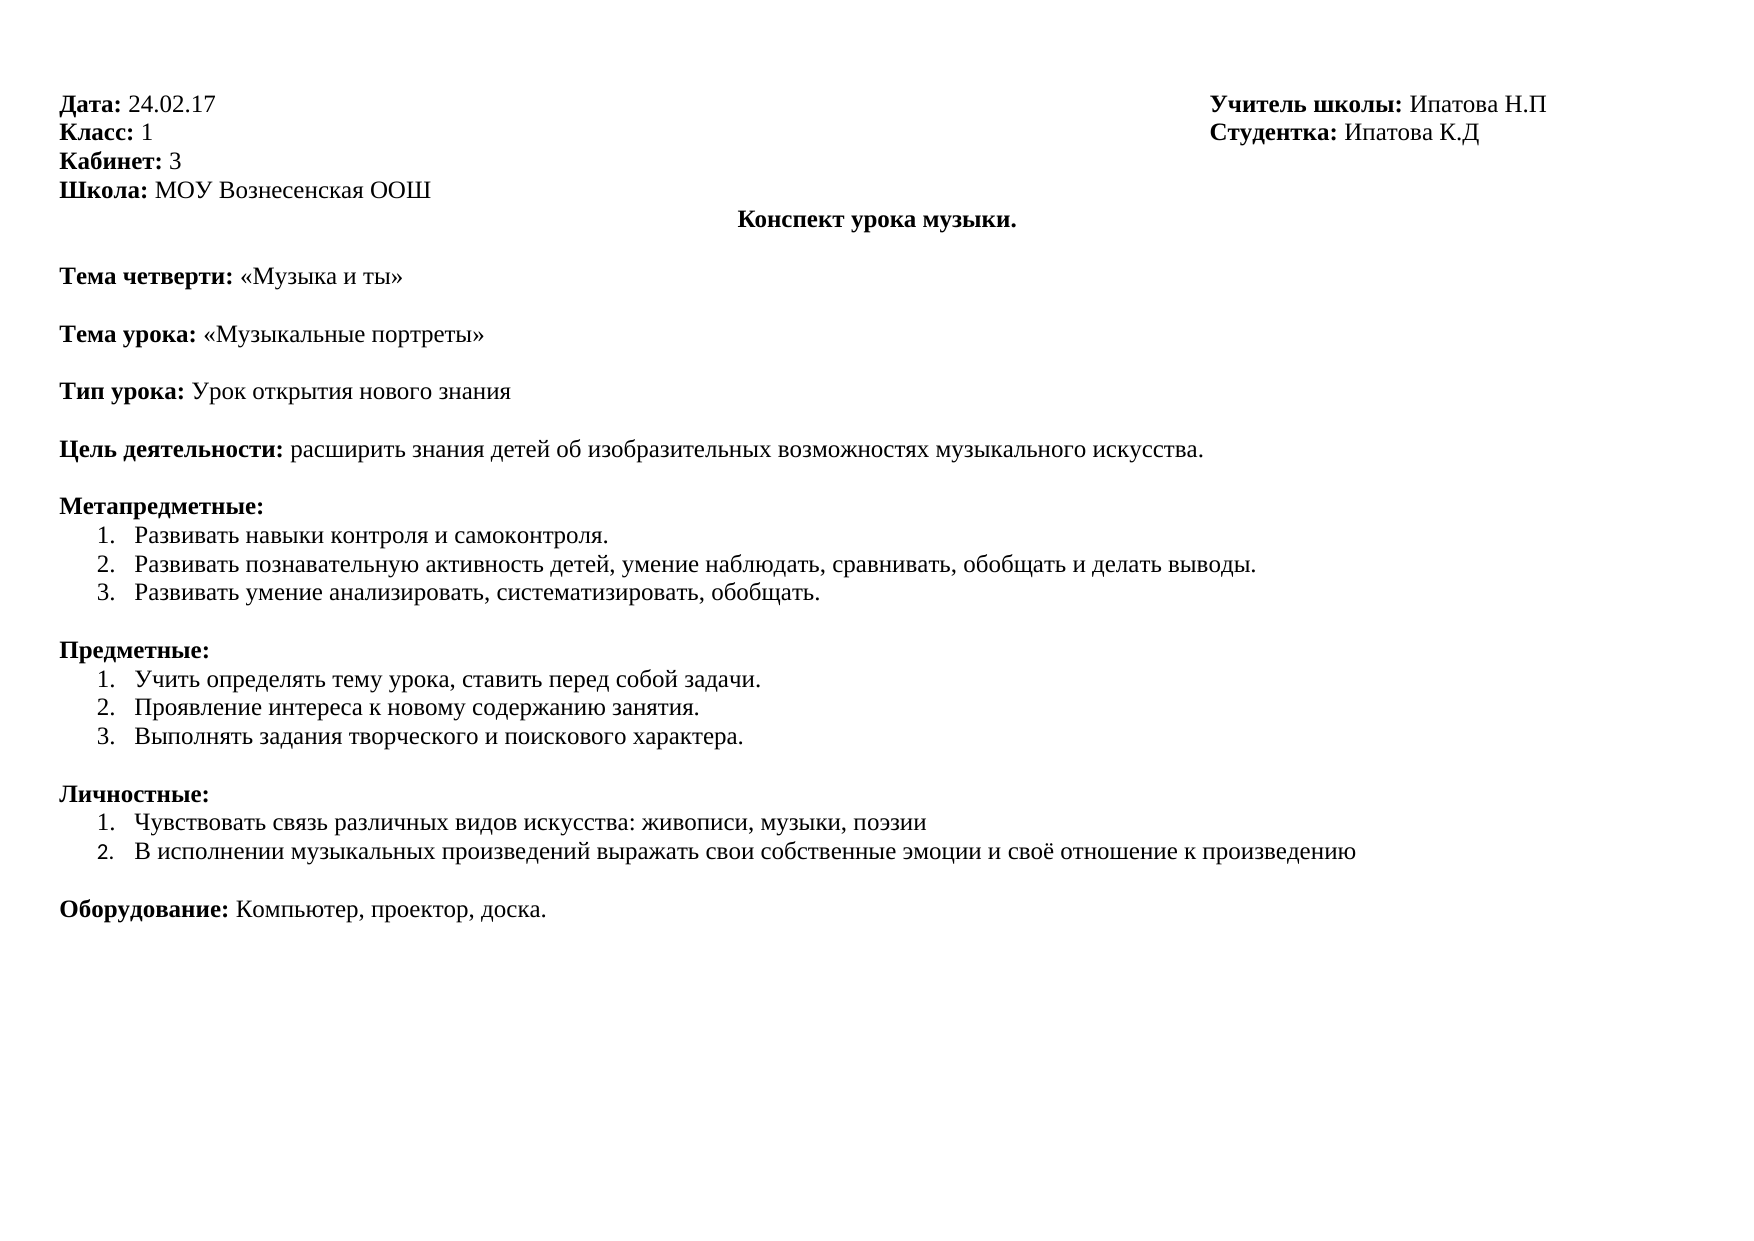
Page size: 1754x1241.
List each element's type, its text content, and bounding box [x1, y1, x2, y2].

text Тема четверти: «Музыка и ты» [59, 261, 1695, 290]
text Тема урока: «Музыкальные портреты» [59, 319, 1695, 347]
text Кабинет: 3 [59, 146, 1695, 175]
list Выполнять задания творческого и поискового характера. [97, 721, 1695, 750]
list Учить определять тему урока, ставить перед собой задачи. [97, 664, 1695, 692]
list Развивать познавательную активность детей, умение наблюдать, сравнивать, обобщать и делать выводы. [97, 549, 1695, 577]
list Чувствовать связь различных видов искусства: живописи, музыки, поэзии [97, 807, 1695, 836]
text Дата: 24.02.17 Учитель школы: Ипатова Н.П [59, 89, 1695, 117]
text Личностные: [59, 779, 1695, 807]
text Предметные: [59, 635, 1695, 664]
text Школа: МОУ Вознесенская ООШ [59, 175, 1695, 204]
text Класс: 1 Студентка: Ипатова К.Д [59, 117, 1695, 146]
text Конспект урока музыки. [59, 204, 1695, 232]
list Проявление интереса к новому содержанию занятия. [97, 692, 1695, 721]
text Метапредметные: [59, 491, 1695, 520]
list В исполнении музыкальных произведений выражать свои собственные эмоции и своё отношение к произведению [97, 836, 1695, 865]
text Цель деятельности: расширить знания детей об изобразительных возможностях музыкального искусства. [59, 434, 1695, 462]
text Тип урока: Урок открытия нового знания [59, 376, 1695, 405]
list Развивать навыки контроля и самоконтроля. [97, 520, 1695, 549]
list Развивать умение анализировать, систематизировать, обобщать. [97, 577, 1695, 606]
text Оборудование: Компьютер, проектор, доска. [59, 894, 1695, 923]
